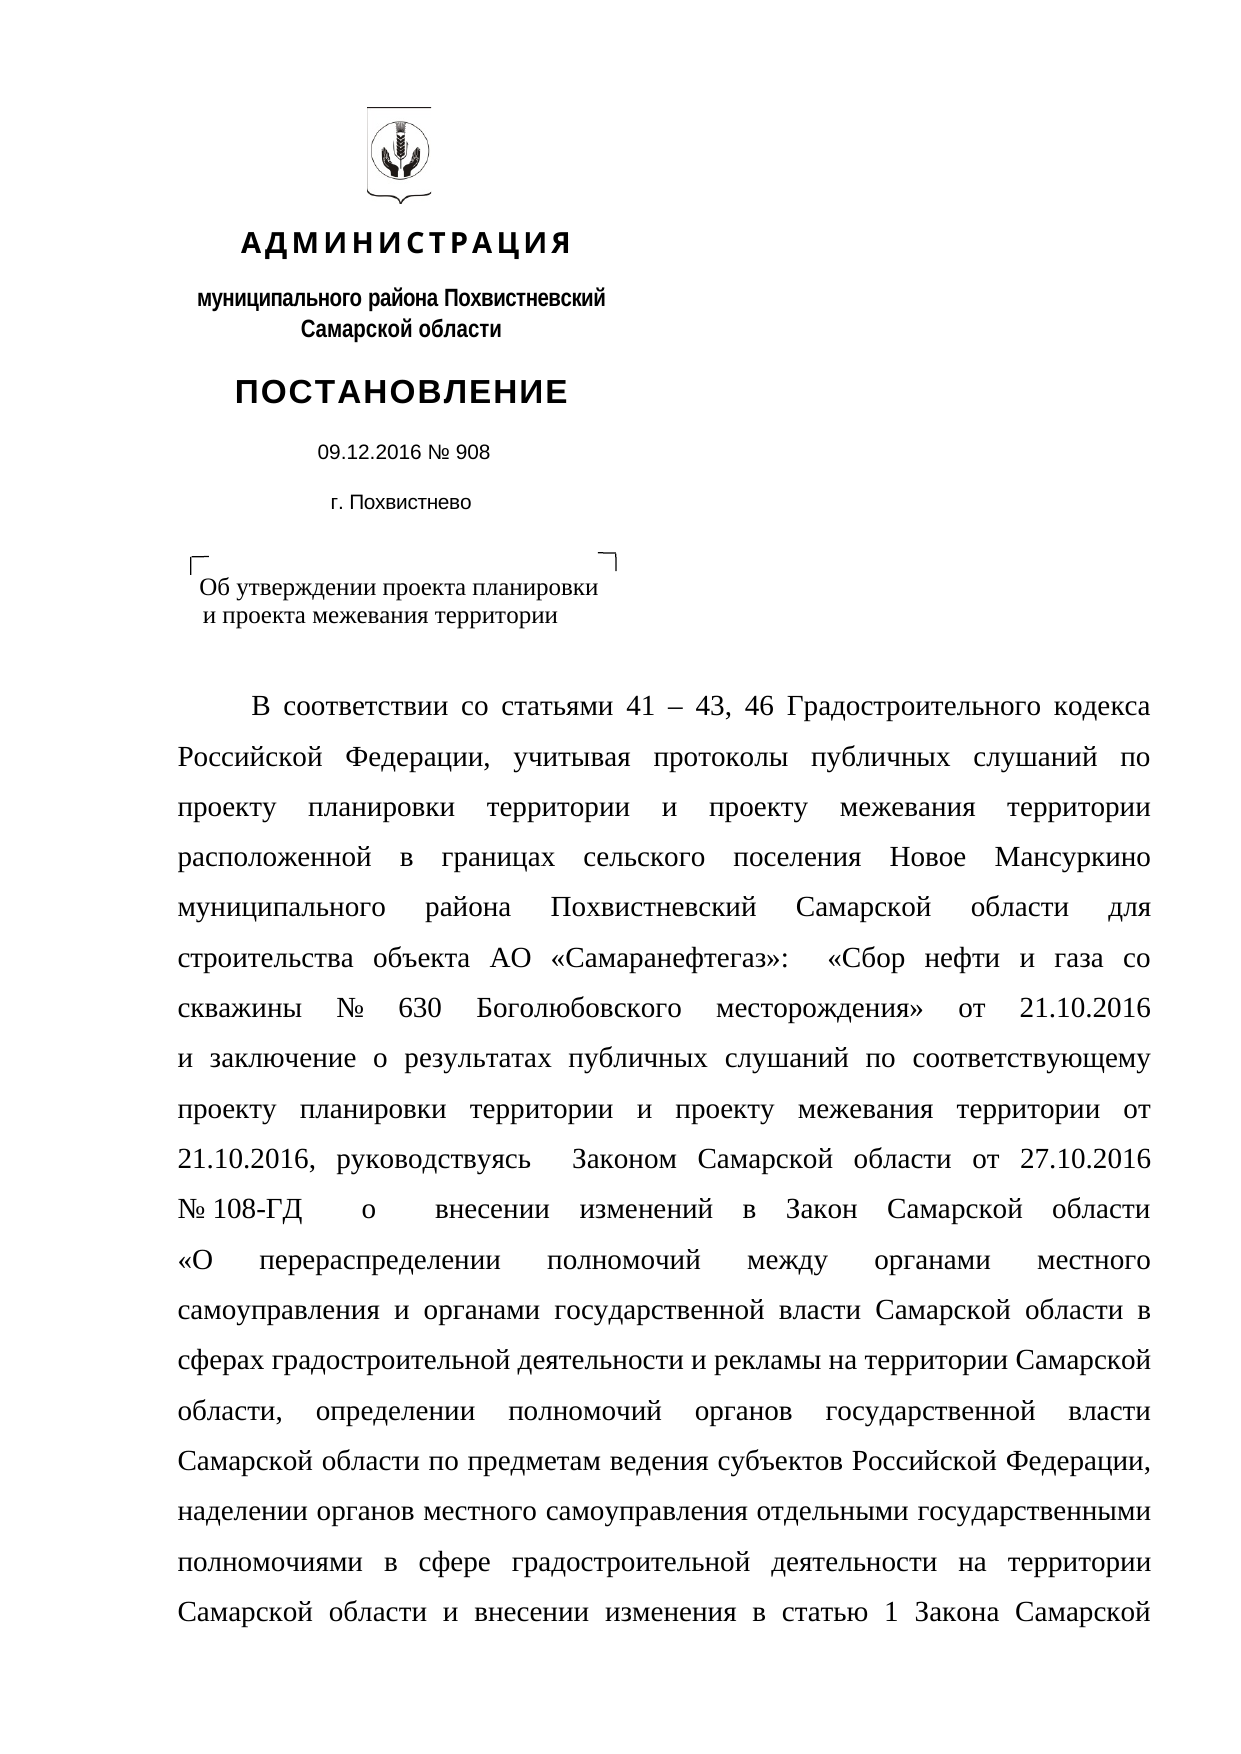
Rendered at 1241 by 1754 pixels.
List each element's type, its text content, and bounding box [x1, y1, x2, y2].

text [177, 688, 1152, 1627]
picture [365, 107, 431, 201]
table_header АДМИНИСТРАЦИЯ муниципального района Похвистневский Самарской области ПОСТАНОВЛЕНИЕ 09.12.2016 № 908 г. Похвистнево Об утверждении проекта планировки и проекта межевания территории [166, 103, 637, 658]
